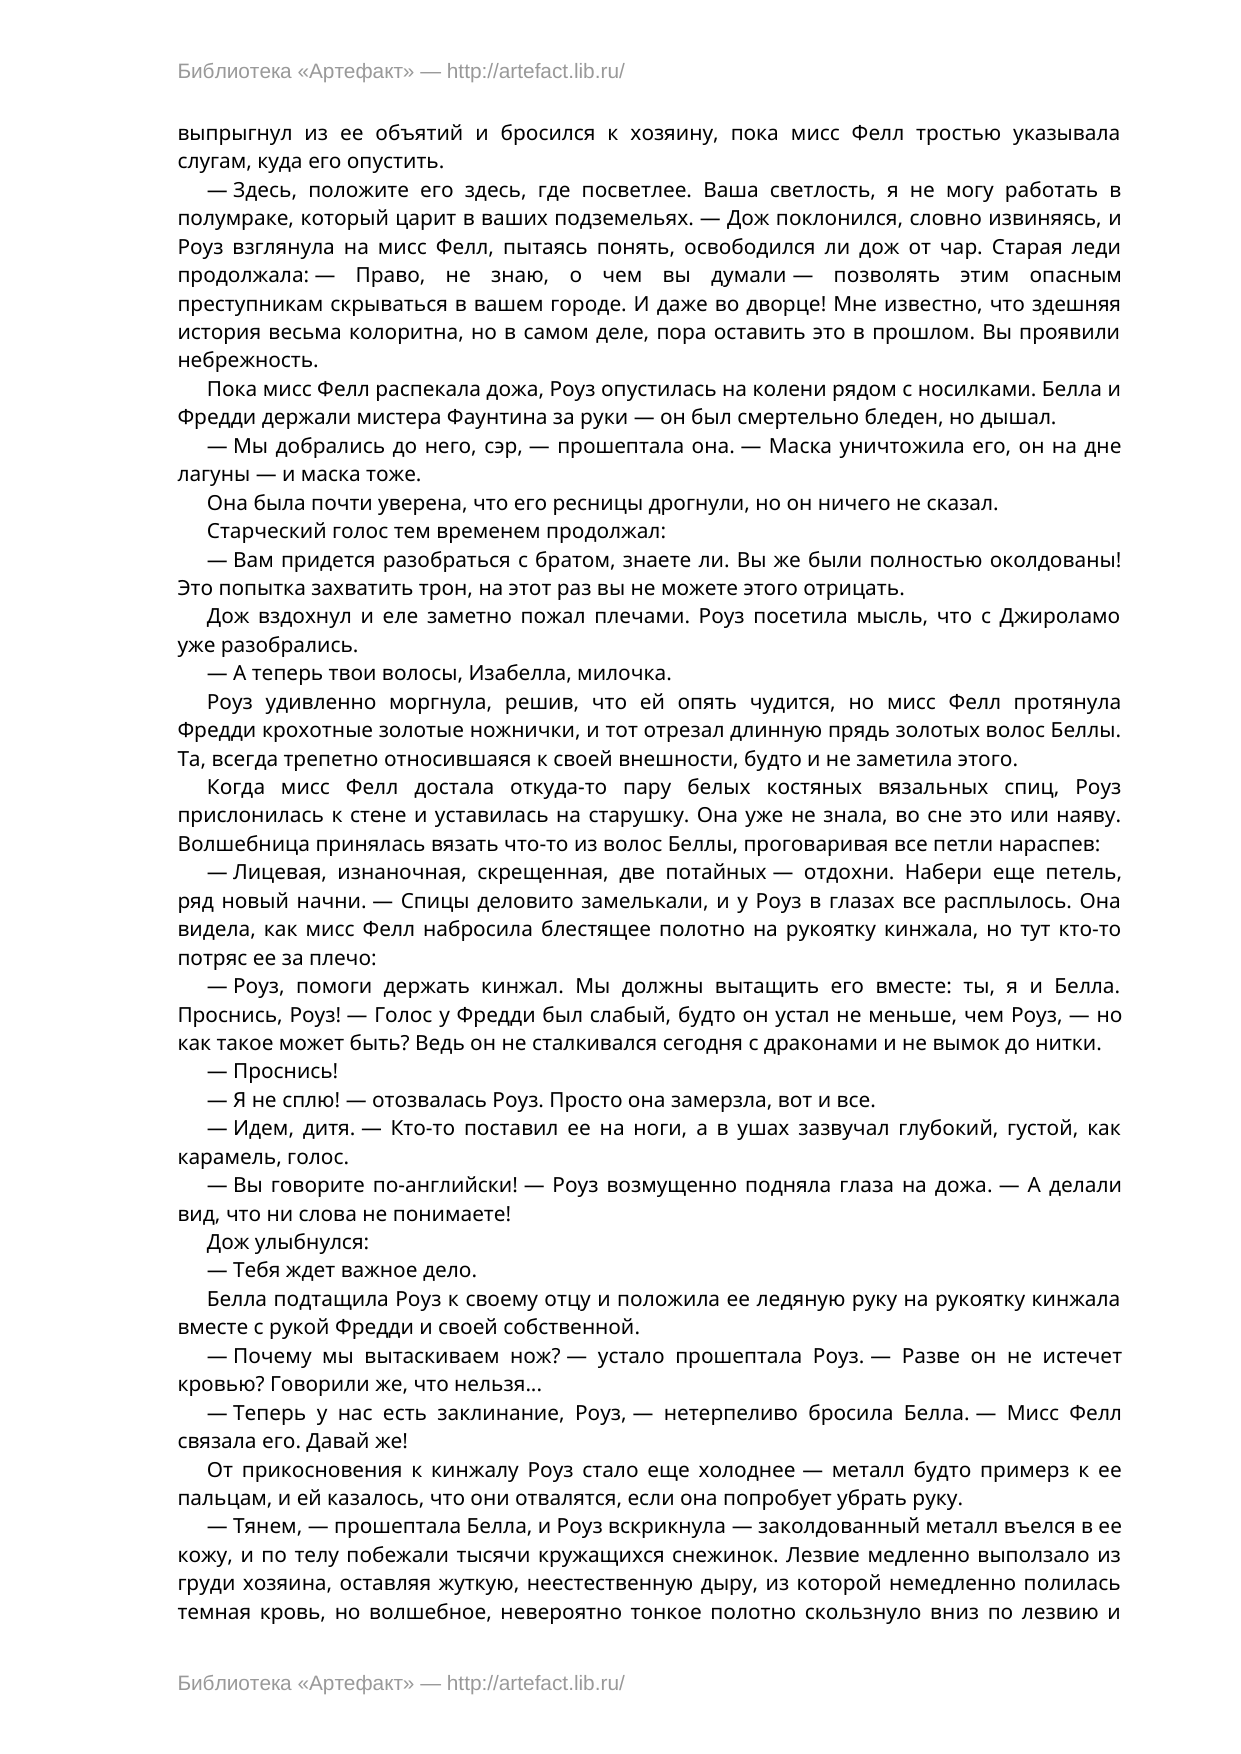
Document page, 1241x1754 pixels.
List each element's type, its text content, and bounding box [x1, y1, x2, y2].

text Пока мисс Фелл распекала дожа, Роуз опустилась на колени рядом с носилками. Белла и Фредди держали мистера Фаунтина за руки — он был смертельно бледен, но дышал. [177, 374, 1122, 431]
text — Теперь у нас есть заклинание, Роуз, — нетерпеливо бросила Белла. — Мисс Фелл связала его. Давай же! [177, 1398, 1122, 1455]
text Белла подтащила Роуз к своему отцу и положила ее ледяную руку на рукоятку кинжала вместе с рукой Фредди и своей собственной. [177, 1284, 1122, 1341]
text Она была почти уверена, что его ресницы дрогнули, но он ничего не сказал. [177, 488, 1122, 516]
text — Здесь, положите его здесь, где посветлее. Ваша светлость, я не могу работать в полумраке, который царит в ваших подземельях. — Дож поклонился, словно извиняясь, и Роуз взглянула на мисс Фелл, пытаясь понять, освободился ли дож от чар. Старая леди продолжала: — Право, не знаю, о чем вы думали — позволять этим опасным преступникам скрываться в вашем городе. И даже во дворце! Мне известно, что здешняя история весьма колоритна, но в самом деле, пора оставить это в прошлом. Вы проявили небрежность. [177, 175, 1122, 374]
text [177, 118, 1122, 175]
text — Почему мы вытаскиваем нож? — устало прошептала Роуз. — Разве он не истечет кровью? Говорили же, что нельзя... [177, 1341, 1122, 1398]
text — Роуз, помоги держать кинжал. Мы должны вытащить его вместе: ты, я и Белла. Проснись, Роуз! — Голос у Фредди был слабый, будто он устал не меньше, чем Роуз, — но как такое может быть? Ведь он не сталкивался сегодня с драконами и не вымок до нитки. [177, 971, 1122, 1057]
text Дож вздохнул и еле заметно пожал плечами. Роуз посетила мысль, что с Джироламо уже разобрались. [177, 602, 1122, 658]
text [177, 1512, 1122, 1625]
text — Тебя ждет важное дело. [177, 1256, 1122, 1284]
text — Я не сплю! — отозвалась Роуз. Просто она замерзла, вот и все. [177, 1085, 1122, 1113]
text Старческий голос тем временем продолжал: [177, 516, 1122, 545]
text Роуз удивленно моргнула, решив, что ей опять чудится, но мисс Фелл протянула Фредди крохотные золотые ножнички, и тот отрезал длинную прядь золотых волос Беллы. Та, всегда трепетно относившаяся к своей внешности, будто и не заметила этого. [177, 687, 1122, 772]
text Дож улыбнулся: [177, 1227, 1122, 1256]
text — Идем, дитя. — Кто-то поставил ее на ноги, а в ушах зазвучал глубокий, густой, как карамель, голос. [177, 1113, 1122, 1170]
text Когда мисс Фелл достала откуда-то пару белых костяных вязальных спиц, Роуз прислонилась к стене и уставилась на старушку. Она уже не знала, во сне это или наяву. Волшебница принялась вязать что-то из волос Беллы, проговаривая все петли нараспев: [177, 772, 1122, 857]
text От прикосновения к кинжалу Роуз стало еще холоднее — металл будто примерз к ее пальцам, и ей казалось, что они отвалятся, если она попробует убрать руку. [177, 1455, 1122, 1512]
text — Вам придется разобраться с братом, знаете ли. Вы же были полностью околдованы! Это попытка захватить трон, на этот раз вы не можете этого отрицать. [177, 545, 1122, 602]
text — Мы добрались до него, сэр, — прошептала она. — Маска уничтожила его, он на дне лагуны — и маска тоже. [177, 431, 1122, 488]
text — А теперь твои волосы, Изабелла, милочка. [177, 658, 1122, 687]
text — Проснись! [177, 1057, 1122, 1085]
text — Лицевая, изнаночная, скрещенная, две потайных — отдохни. Набери еще петель, ряд новый начни. — Спицы деловито замелькали, и у Роуз в глазах все расплылось. Она видела, как мисс Фелл набросила блестящее полотно на рукоятку кинжала, но тут кто-то потряс ее за плечо: [177, 857, 1122, 971]
text — Вы говорите по-английски! — Роуз возмущенно подняла глаза на дожа. — А делали вид, что ни слова не понимаете! [177, 1170, 1122, 1227]
